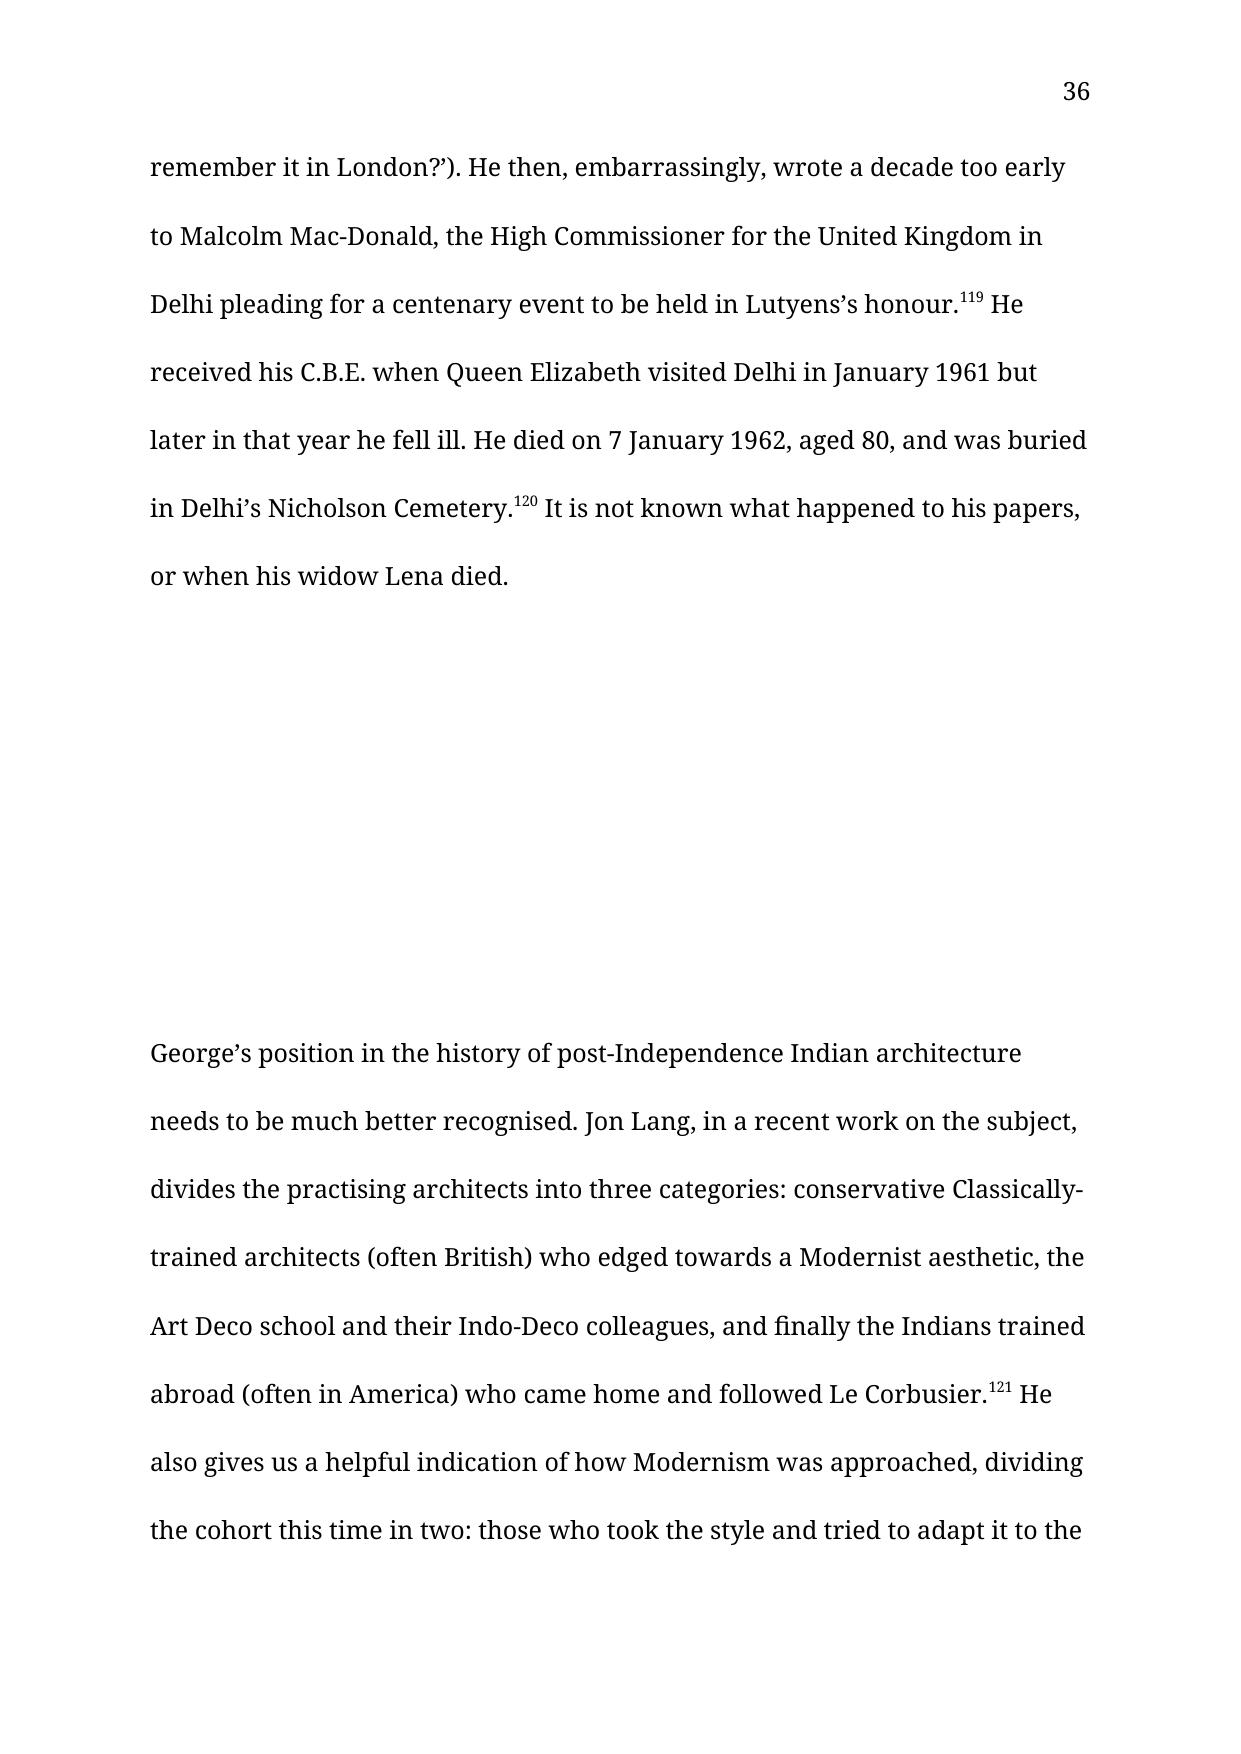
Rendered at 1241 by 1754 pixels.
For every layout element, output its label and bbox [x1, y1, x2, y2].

text [150, 1036, 1090, 1547]
text [150, 150, 1090, 593]
